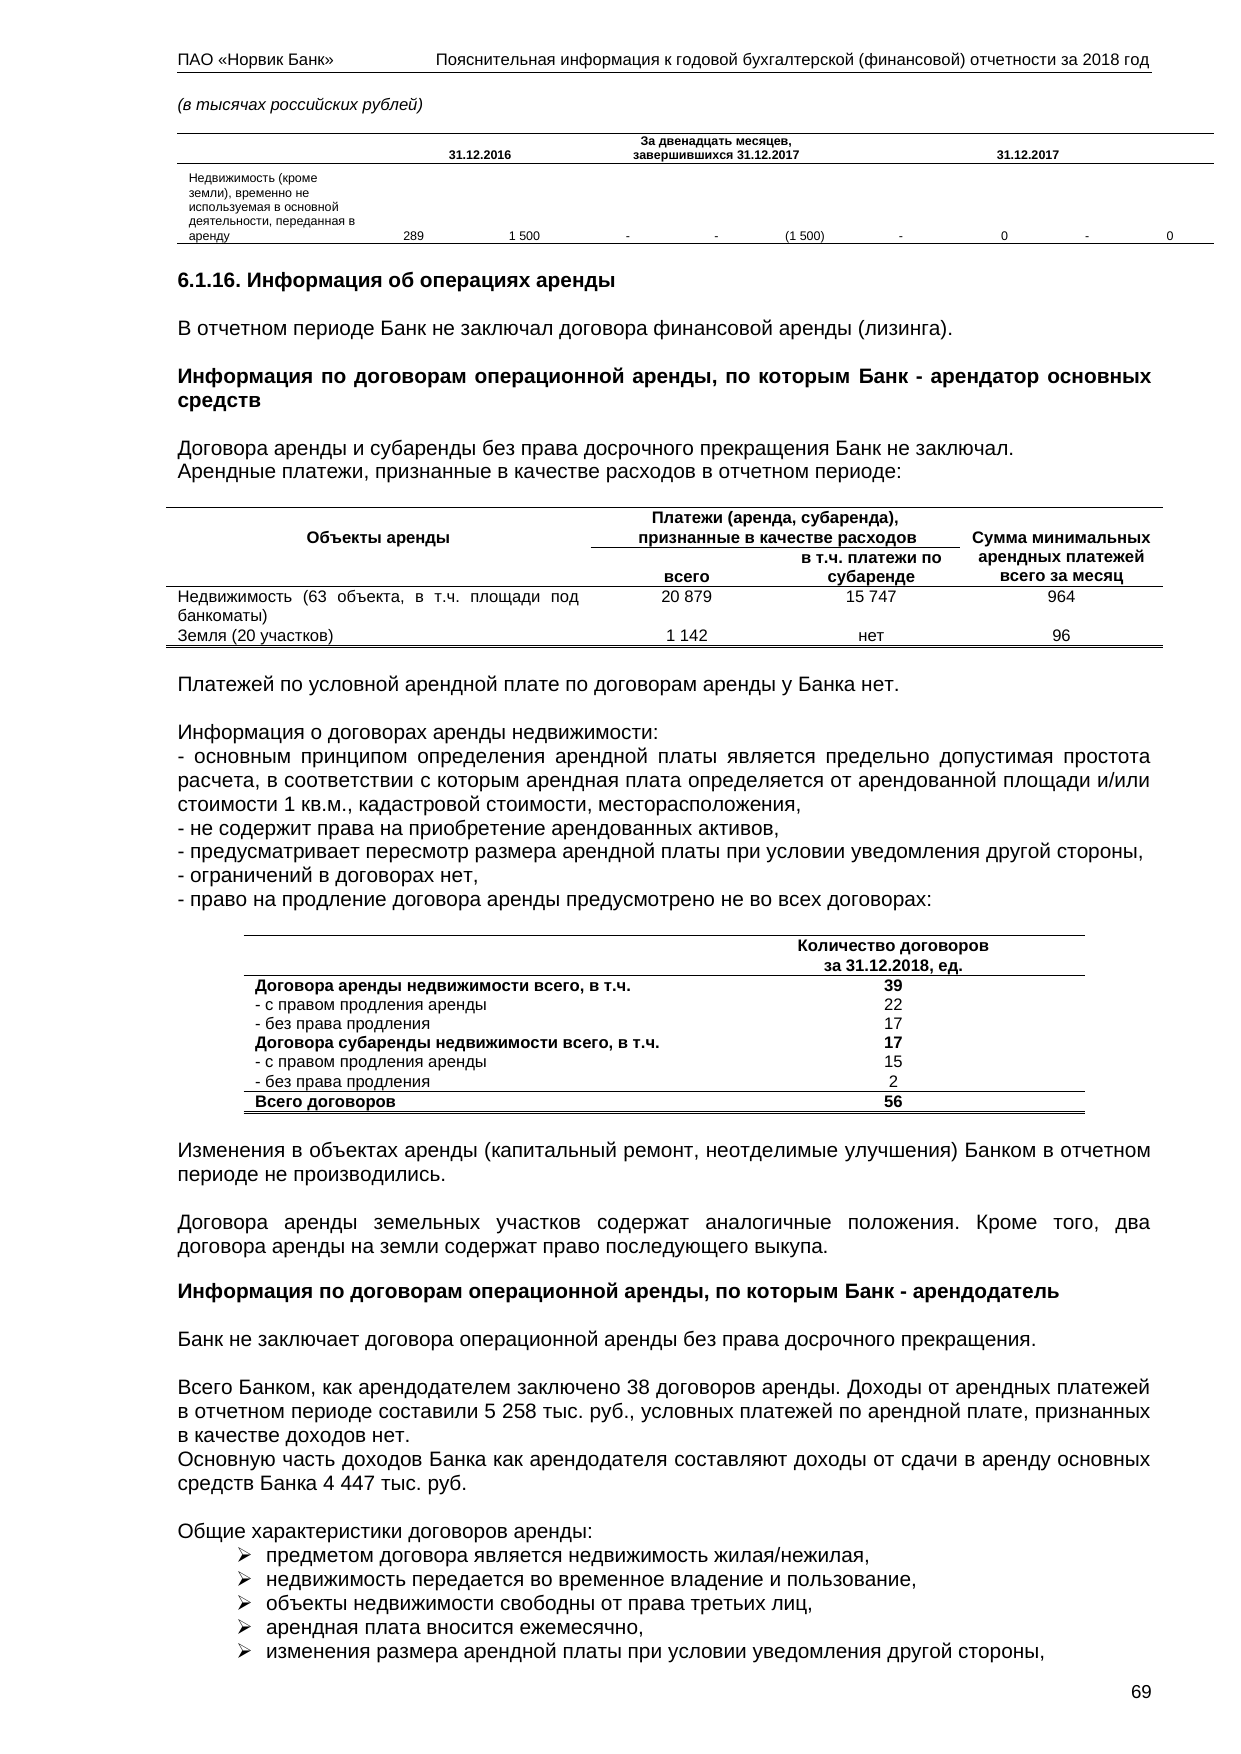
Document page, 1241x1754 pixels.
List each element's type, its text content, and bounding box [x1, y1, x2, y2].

text Платежей по условной арендной плате по договорам аренды у Банка нет. [177, 672, 1152, 696]
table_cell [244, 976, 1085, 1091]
text - право на продление договора аренды предусмотрено не во всех договорах: [177, 887, 1152, 911]
text Информация по договорам операционной аренды, по которым Банк - арендодатель [177, 1279, 1152, 1303]
list арендная плата вносится ежемесячно, [177, 1615, 1152, 1639]
text 6.1.16. Информация об операциях аренды [177, 268, 1152, 292]
list изменения размера арендной платы при условии уведомления другой стороны, [177, 1639, 1152, 1663]
text В отчетном периоде Банк не заключал договора финансовой аренды (лизинга). [177, 316, 1152, 339]
text Общие характеристики договоров аренды: [177, 1519, 1152, 1543]
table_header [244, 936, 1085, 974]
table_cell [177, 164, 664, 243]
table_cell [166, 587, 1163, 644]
text - предусматривает пересмотр размера арендной платы при условии уведомления другой стороны, [177, 839, 1152, 863]
text Всего Банком, как арендодателем заключено 38 договоров аренды. Доходы от арендных платежей в отчетном периоде составили 5 258 тыс. руб., условных платежей по арендной плате, признанных в качестве доходов нет. [177, 1375, 1152, 1447]
text Основную часть доходов Банка как арендодателя составляют доходы от сдачи в аренду основных средств Банка 4 447 тыс. руб. [177, 1447, 1152, 1495]
text Договора аренды земельных участков содержат аналогичные положения. Кроме того, два договора аренды на земли содержат право последующего выкупа. [177, 1210, 1152, 1258]
text Банк не заключает договора операционной аренды без права досрочного прекращения. [177, 1327, 1152, 1351]
list объекты недвижимости свободны от права третьих лиц, [177, 1591, 1152, 1615]
text Изменения в объектах аренды (капитальный ремонт, неотделимые улучшения) Банком в отчетном периоде не производились. [177, 1138, 1152, 1186]
text Арендные платежи, признанные в качестве расходов в отчетном периоде: [177, 459, 1152, 483]
text Договора аренды и субаренды без права досрочного прекращения Банк не заключал. [177, 435, 1152, 459]
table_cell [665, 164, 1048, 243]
list недвижимость передается во временное владение и пользование, [177, 1567, 1152, 1591]
text Информация по договорам операционной аренды, по которым Банк - арендатор основных средств [177, 363, 1152, 411]
text - ограничений в договорах нет, [177, 863, 1152, 887]
text Информация о договорах аренды недвижимости: [177, 719, 1152, 743]
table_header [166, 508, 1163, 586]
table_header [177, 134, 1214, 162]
text - основным принципом определения арендной платы является предельно допустимая простота расчета, в соответствии с которым арендная плата определяется от арендованной площади и/или стоимости 1 кв.м., кадастровой стоимости, месторасположения, [177, 743, 1152, 815]
text - не содержит права на приобретение арендованных активов, [177, 815, 1152, 839]
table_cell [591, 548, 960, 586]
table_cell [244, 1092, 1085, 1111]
list предметом договора является недвижимость жилая/нежилая, [177, 1543, 1152, 1567]
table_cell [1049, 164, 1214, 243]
